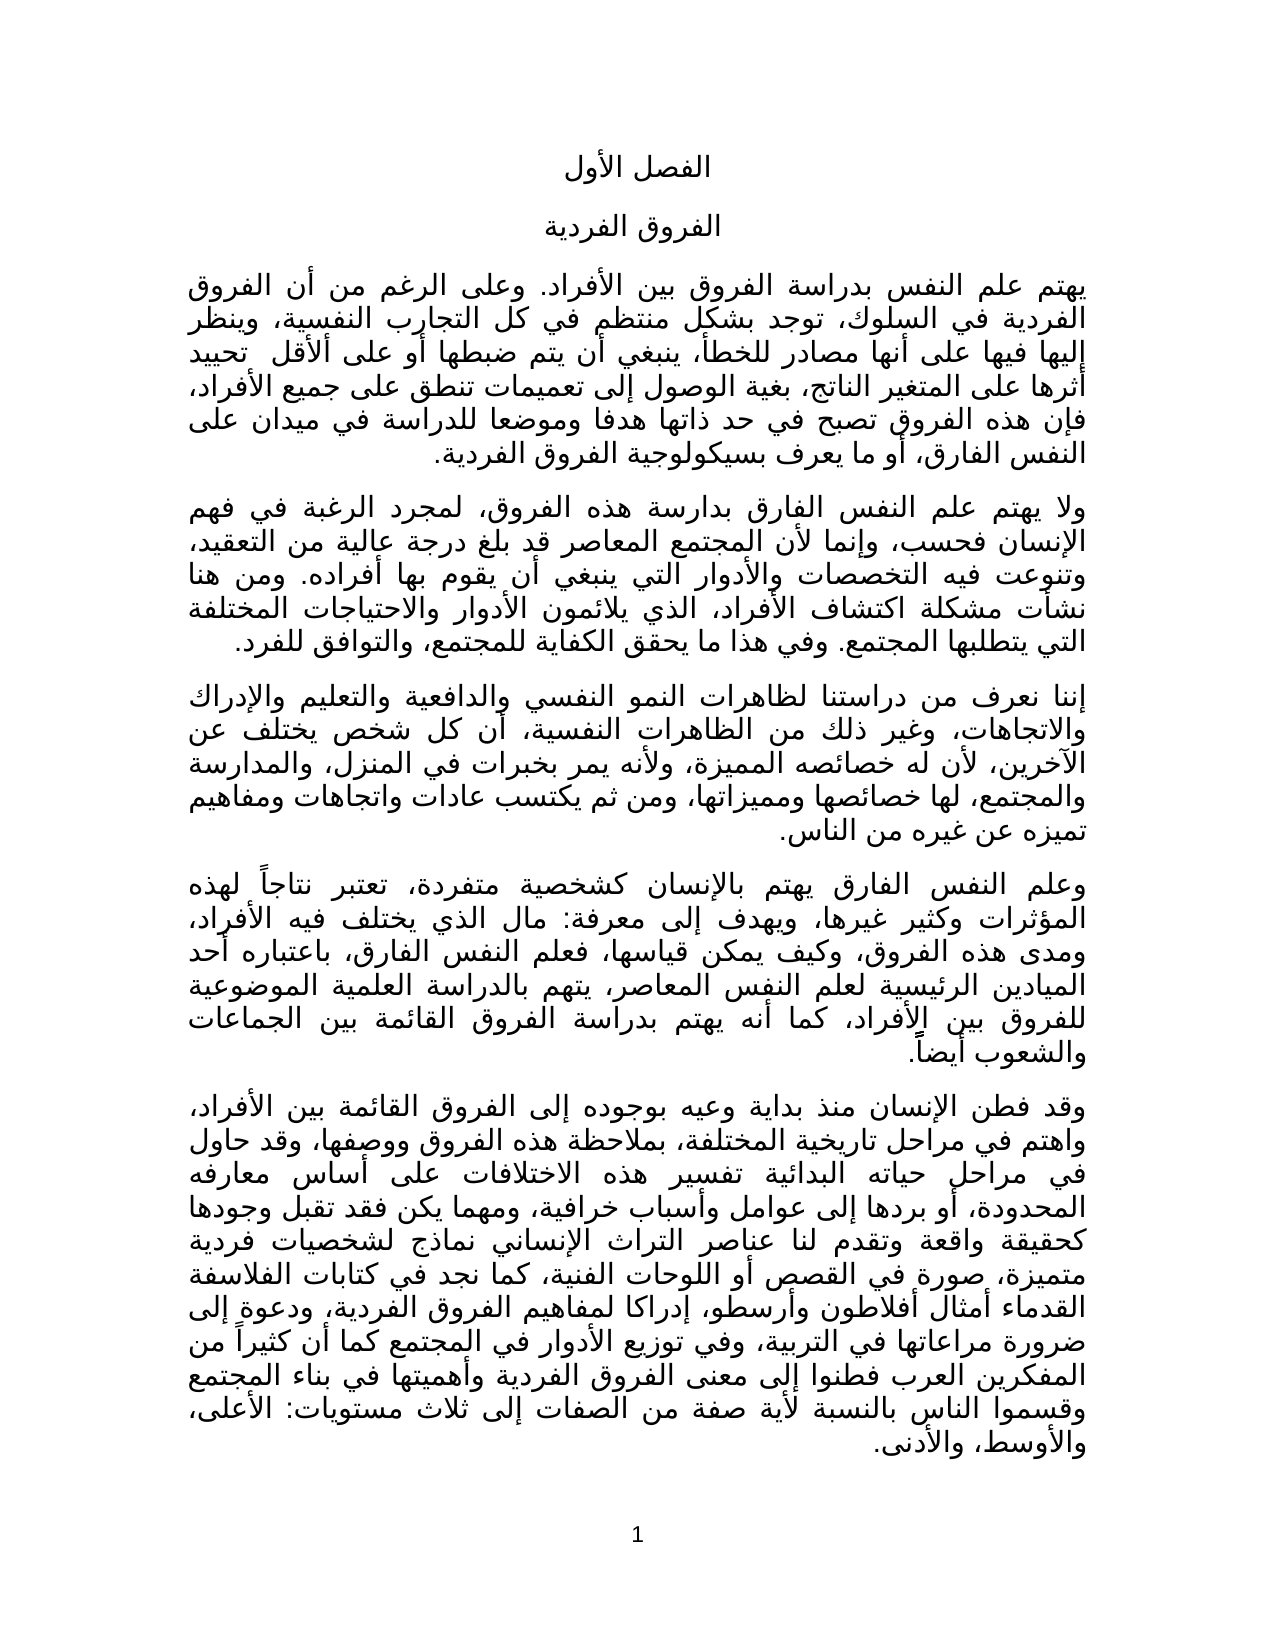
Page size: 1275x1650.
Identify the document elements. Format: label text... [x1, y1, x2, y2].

text وقد فطن الإنسان منذ بداية وعيه بوجوده إلى الفروق القائمة بين الأفراد، واهتم في مراحل تاريخية المختلفة، بملاحظة هذه الفروق ووصفها، وقد حاول في مراحل حياته البدائية تفسير هذه الاختلافات على أساس معارفه المحدودة، أو بردها إلى عوامل وأسباب خرافية، ومهما يكن فقد تقبل وجودها كحقيقة واقعة وتقدم لنا عناصر التراث الإنساني نماذج لشخصيات فردية متميزة، صورة في القصص أو اللوحات الفنية، كما نجد في كتابات الفلاسفة القدماء أمثال أفلاطون وأرسطو، إدراكا لمفاهيم الفروق الفردية، ودعوة إلى ضرورة مراعاتها في التربية، وفي توزيع الأدوار في المجتمع كما أن كثيراً من المفكرين العرب فطنوا إلى معنى الفروق الفردية وأهميتها في بناء المجتمع وقسموا الناس بالنسبة لأية صفة من الصفات إلى ثلاث مستويات: الأعلى، والأوسط، والأدنى. [187, 1089, 1087, 1458]
text الفروق الفردية [187, 209, 1087, 243]
text يهتم علم النفس بدراسة الفروق بين الأفراد. وعلى الرغم من أن الفروق الفردية في السلوك، توجد بشكل منتظم في كل التجارب النفسية، وينظر إليها فيها على أنها مصادر للخطأ، ينبغي أن يتم ضبطها أو على ألأقل تحييد أثرها على المتغير الناتج، بغية الوصول إلى تعميمات تنطق على جميع الأفراد، فإن هذه الفروق تصبح في حد ذاتها هدفا وموضعا للدراسة في ميدان على النفس الفارق، أو ما يعرف بسيكولوجية الفروق الفردية. [187, 268, 1087, 469]
text وعلم النفس الفارق يهتم بالإنسان كشخصية متفردة، تعتبر نتاجاً لهذه المؤثرات وكثير غيرها، ويهدف إلى معرفة: مال الذي يختلف فيه الأفراد، ومدى هذه الفروق، وكيف يمكن قياسها، فعلم النفس الفارق، باعتباره أحد الميادين الرئيسية لعلم النفس المعاصر، يتهم بالدراسة العلمية الموضوعية للفروق بين الأفراد، كما أنه يهتم بدراسة الفروق القائمة بين الجماعات والشعوب أيضاًًًًً. [187, 867, 1087, 1068]
text الفصل الأول [187, 150, 1087, 184]
text إننا نعرف من دراستنا لظاهرات النمو النفسي والدافعية والتعليم والإدراك والاتجاهات، وغير ذلك من الظاهرات النفسية، أن كل شخص يختلف عن الآخرين، لأن له خصائصه المميزة، ولأنه يمر بخبرات في المنزل، والمدارسة والمجتمع، لها خصائصها ومميزاتها، ومن ثم يكتسب عادات واتجاهات ومفاهيم تميزه عن غيره من الناس. [187, 678, 1087, 846]
text ولا يهتم علم النفس الفارق بدارسة هذه الفروق، لمجرد الرغبة في فهم الإنسان فحسب، وإنما لأن المجتمع المعاصر قد بلغ درجة عالية من التعقيد، وتنوعت فيه التخصصات والأدوار التي ينبغي أن يقوم بها أفراده. ومن هنا نشأت مشكلة اكتشاف الأفراد، الذي يلائمون الأدوار والاحتياجات المختلفة التي يتطلبها المجتمع. وفي هذا ما يحقق الكفاية للمجتمع، والتوافق للفرد. [187, 490, 1087, 658]
